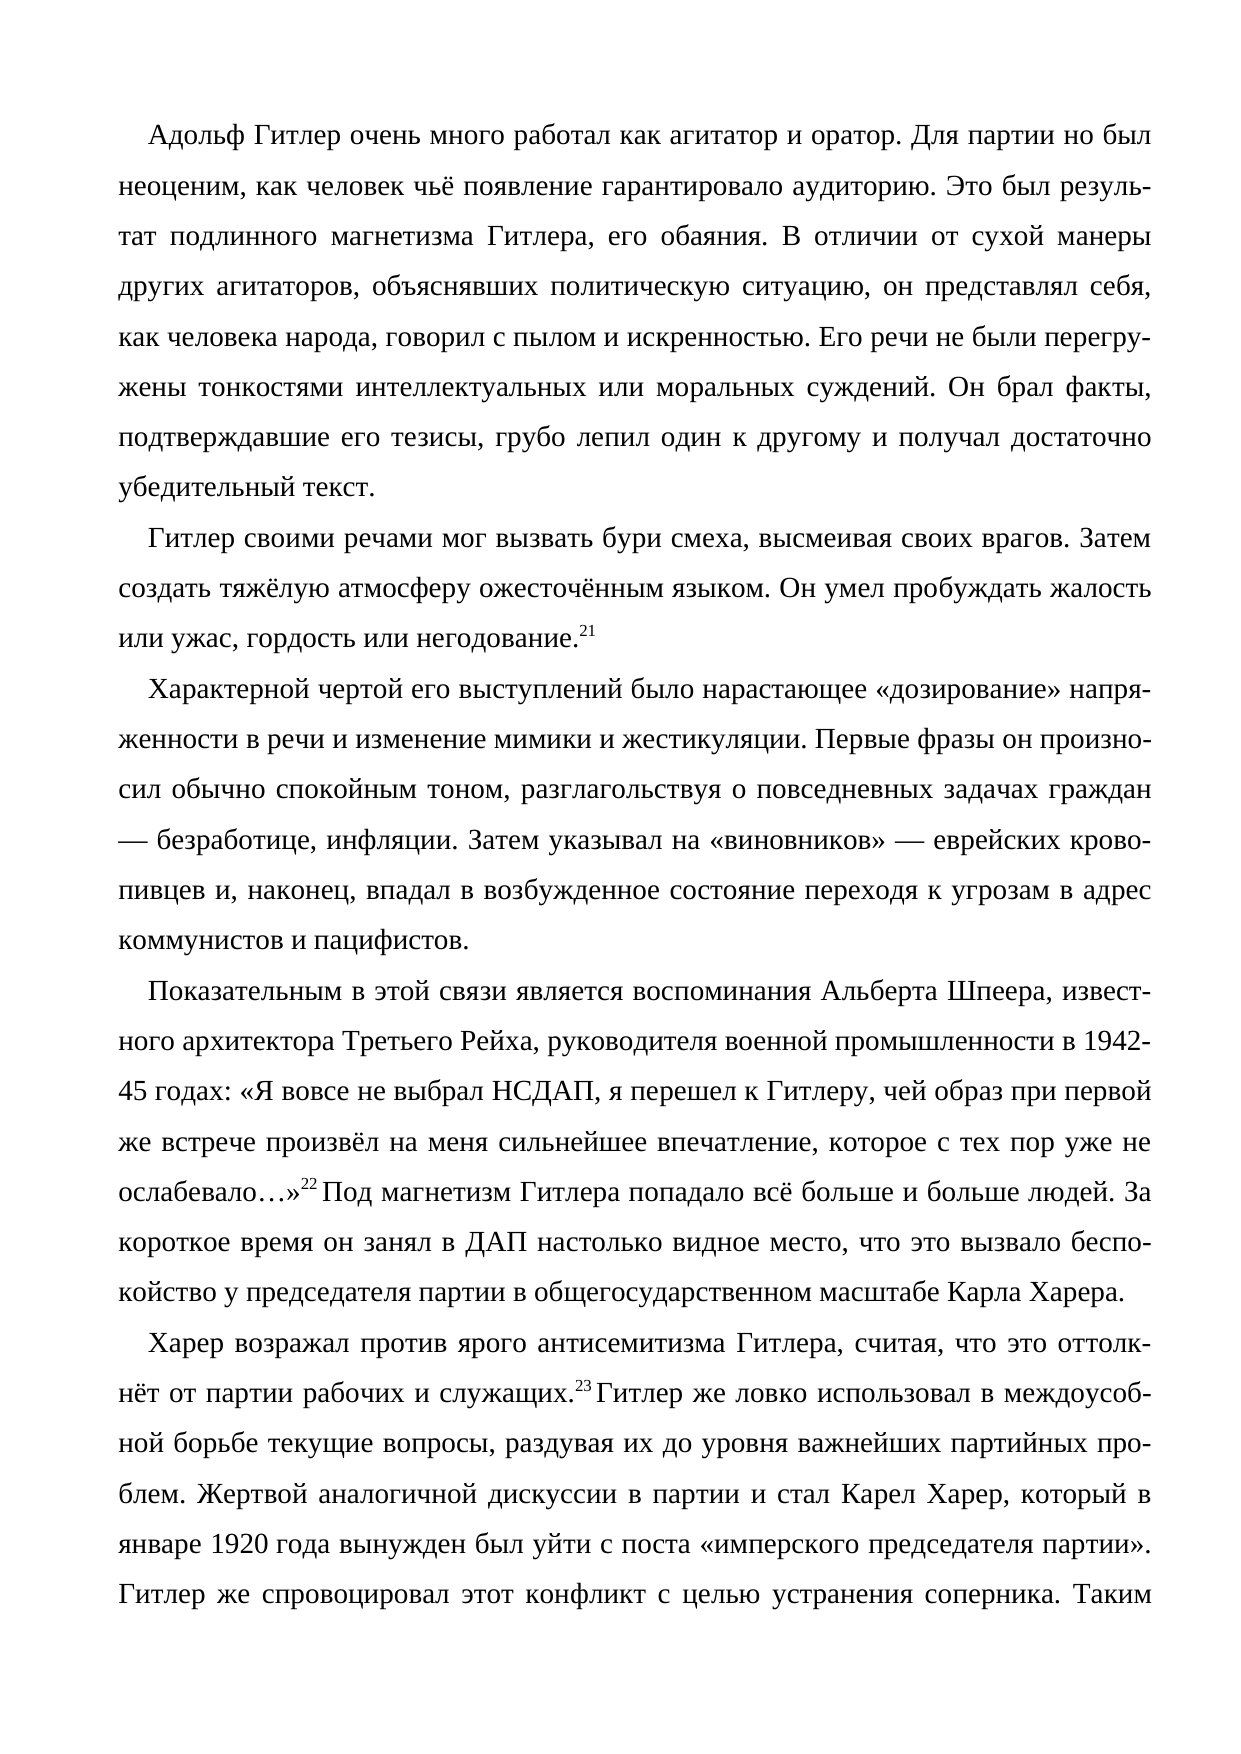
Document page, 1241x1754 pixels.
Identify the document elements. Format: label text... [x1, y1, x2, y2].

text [118, 1325, 1152, 1610]
text Показательным в этой связи является воспоминания Альберта Шпеера, известного архитектора Третьего Рейха, руководителя военной промышленности в 1942-45 годах: «Я вовсе не выбрал НСДАП, я перешел к Гитлеру, чей образ при первой же встрече произвёл на меня сильнейшее впечатление, которое с тех пор уже не ослабевало…»22 Под магнетизм Гитлера попадало всё больше и больше людей. За короткое время он занял в ДАП настолько видное место, что это вызвало беспокойство у председателя партии в общегосударственном масштабе Карла Харера. [118, 973, 1152, 1308]
text Адольф Гитлер очень много работал как агитатор и оратор. Для партии но был неоценим, как человек чьё появление гарантировало аудиторию. Это был результат подлинного магнетизма Гитлера, его обаяния. В отличии от сухой манеры других агитаторов, объяснявших политическую ситуацию, он представлял себя, как человека народа, говорил с пылом и искренностью. Его речи не были перегружены тонкостями интеллектуальных или моральных суждений. Он брал факты, подтверждавшие его тезисы, грубо лепил один к другому и получал достаточно убедительный текст. [118, 117, 1152, 503]
text Гитлер своими речами мог вызвать бури смеха, высмеивая своих врагов. Затем создать тяжёлую атмосферу ожесточённым языком. Он умел пробуждать жалость или ужас, гордость или негодование.21 [118, 520, 1152, 654]
text Характерной чертой его выступлений было нарастающее «дозирование» напряженности в речи и изменение мимики и жестикуляции. Первые фразы он произносил обычно спокойным тоном, разглагольствуя о повседневных задачах граждан — безработице, инфляции. Затем указывал на «виновников» — еврейских кровопивцев и, наконец, впадал в возбужденное состояние переходя к угрозам в адрес коммунистов и пацифистов. [118, 671, 1152, 956]
